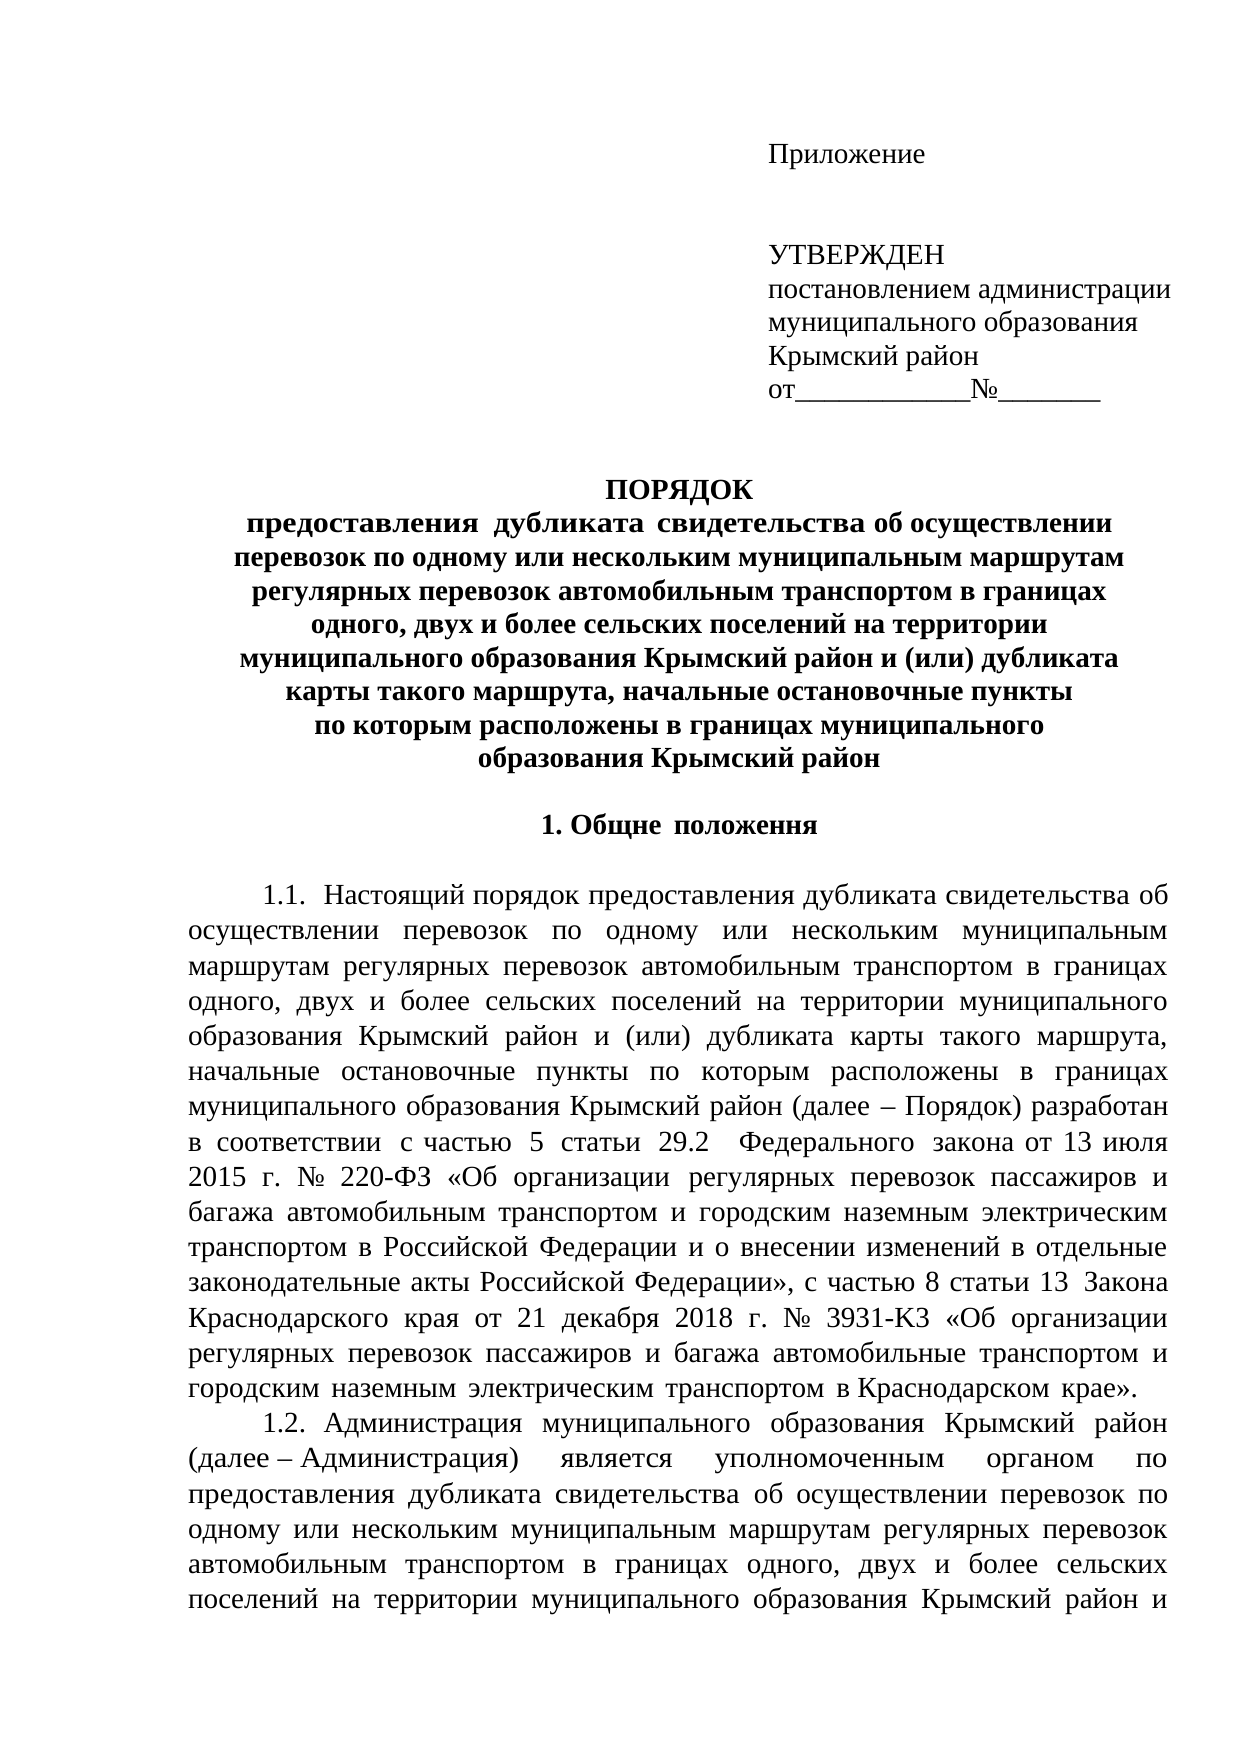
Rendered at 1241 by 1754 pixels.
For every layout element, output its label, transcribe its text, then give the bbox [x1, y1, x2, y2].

text по которым расположены в границах муниципального [177, 707, 1181, 740]
text муниципального образования [768, 304, 1181, 338]
text УТВЕРЖДЕН [768, 237, 1181, 271]
text образования Крымский район [177, 740, 1181, 774]
text ПОРЯДОК [177, 472, 1181, 506]
text Приложение [768, 137, 1181, 170]
text одного, двух и более сельских поселений на территории [177, 606, 1181, 640]
text от____________№_______ [768, 371, 1181, 405]
text муниципального образования Крымский район и (или) дубликата [177, 640, 1181, 673]
text карты такого маршрута, начальные остановочные пункты [177, 673, 1181, 707]
text предоставления дубликата свидетельства об осуществлении [177, 506, 1181, 539]
text Крымский район [768, 338, 1181, 371]
list Настоящий порядок предоставления дубликата свидетельства об осуществлении перевозок по одному или нескольким муниципальным маршрутам регулярных перевозок автомобильным транспортом в границах одного, двух и более сельских поселений на территории муниципального образования Крымский район и (или) дубликата карты такого маршрута, начальные остановочные пункты по которым расположены в границах муниципального образования Крымский район (далее – Порядок) разработан в соответствии с частью 5 статьи 29.2 Федерального закона от 13 июля 2015 г. № 220-ФЗ «Об организации регулярных перевозок пассажиров и багажа автомобильным транспортом и городским наземным электрическим транспортом в Российской Федерации и о внесении изменений в отдельные законодательные акты Российской Федерации», с частью 8 статьи 13 Закона Краснодарского края от 21 декабря 2018 г. № 3931-K3 «Об организации регулярных перевозок пассажиров и багажа автомобильные транспортом и городским наземным электрическим транспортом в Краснодарском крае». [188, 877, 1168, 1404]
text перевозок по одному или нескольким муниципальным маршрутам регулярных перевозок автомобильным транспортом в границах [177, 539, 1181, 606]
text постановлением администрации [768, 271, 1181, 304]
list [188, 1405, 1168, 1615]
text 1. Общне положення [177, 807, 1181, 841]
